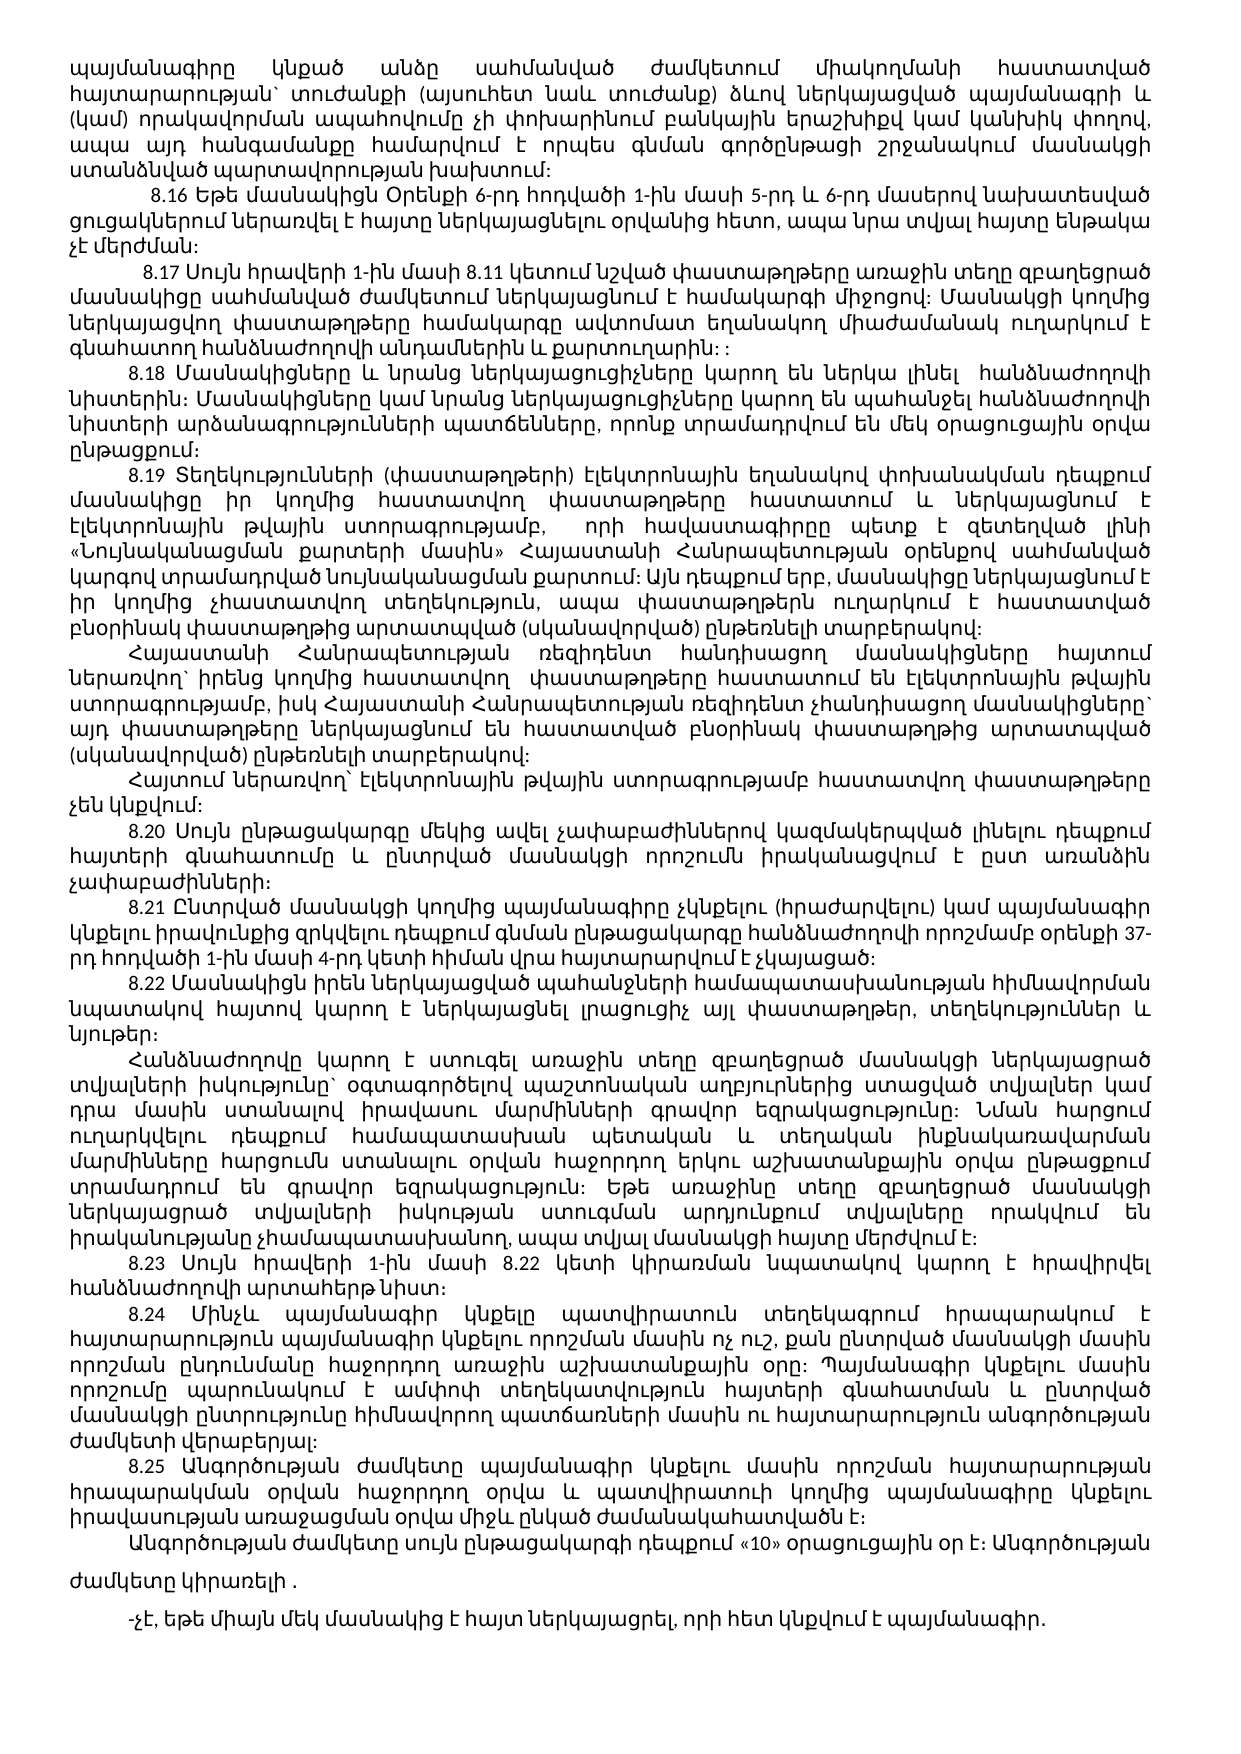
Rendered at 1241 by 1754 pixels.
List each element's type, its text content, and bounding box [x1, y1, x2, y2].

text 8.23 Սույն հրավերի 1-ին մասի 8.22 կետի կիրառման նպատակով կարող է հրավիրվել հանձնաժողովի արտահերթ նիստ։ [69, 1250, 1152, 1301]
text Հանձնաժողովը կարող է ստուգել առաջին տեղը զբաղեցրած մասնակցի ներկայացրած տվյալների իսկությունը` օգտագործելով պաշտոնական աղբյուրներից ստացված տվյալներ կամ դրա մասին ստանալով իրավասու մարմինների գրավոր եզրակացությունը: Նման հարցում ուղարկվելու դեպքում համապատասխան պետական և տեղական ինքնակառավարման մարմինները հարցումն ստանալու օրվան հաջորդող երկու աշխատանքային օրվա ընթացքում տրամադրում են գրավոր եզրակացություն: Եթե առաջինը տեղը զբաղեցրած մասնակցի ներկայացրած տվյալների իսկության ստուգման արդյունքում տվյալները որակվում են իրականությանը չհամապատասխանող, ապա տվյալ մասնակցի հայտը մերժվում է: [69, 1047, 1152, 1250]
text 8.24 Մինչև պայմանագիր կնքելը պատվիրատուն տեղեկագրում հրապարակում է հայտարարություն պայմանագիր կնքելու որոշման մասին ոչ ուշ, քան ընտրված մասնակցի մասին որոշման ընդունմանը հաջորդող առաջին աշխատանքային օրը: Պայմանագիր կնքելու մասին որոշումը պարունակում է ամփոփ տեղեկատվություն հայտերի գնահատման և ընտրված մասնակցի ընտրությունը հիմնավորող պատճառների մասին ու հայտարարություն անգործության ժամկետի վերաբերյալ: [69, 1301, 1152, 1453]
text 8.22 Մասնակիցն իրեն ներկայացված պահանջների համապատասխանության հիմնավորման նպատակով հայտով կարող է ներկայացնել լրացուցիչ այլ փաստաթղթեր, տեղեկություններ և նյութեր։ [69, 971, 1152, 1047]
text 8.20 Սույն ընթացակարգը մեկից ավել չափաբաժիններով կազմակերպված լինելու դեպքում հայտերի գնահատումը և ընտրված մասնակցի որոշումն իրականացվում է ըստ առանձին չափաբաժինների։ [69, 818, 1152, 894]
text Հայաստանի Հանրապետության ռեզիդենտ հանդիսացող մասնակիցները հայտում ներառվող` իրենց կողմից հաստատվող փաստաթղթերը հաստատում են էլեկտրոնային թվային ստորագրությամբ, իսկ Հայաստանի Հանրապետության ռեզիդենտ չհանդիսացող մասնակիցները` այդ փաստաթղթերը ներկայացնում են հաստատված բնօրինակ փաստաթղթից արտատպված (սկանավորված) ընթեռնելի տարբերակով: [69, 640, 1152, 767]
text 8.17 Սույն հրավերի 1-ին մասի 8.11 կետում նշված փաստաթղթերը առաջին տեղը զբաղեցրած մասնակիցը սահմանված ժամկետում ներկայացնում է համակարգի միջոցով: Մասնակցի կողմից ներկայացվող փաստաթղթերը համակարգը ավտոմատ եղանակող միաժամանակ ուղարկում է գնահատող հանձնաժողովի անդամներին և քարտուղարին: : [69, 259, 1152, 361]
text Հայտում ներառվող՝ էլեկտրոնային թվային ստորագրությամբ հաստատվող փաստաթղթերը չեն կնքվում: [69, 767, 1152, 818]
text Անգործության ժամկետը սույն ընթացակարգի դեպքում «10» օրացուցային օր է։ Անգործության ժամկետը կիրառելի ․ [69, 1530, 1152, 1593]
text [69, 56, 1152, 183]
text 8.25 Անգործության ժամկետը պայմանագիր կնքելու մասին որոշման հայտարարության հրապարակման օրվան հաջորդող օրվա և պատվիրատուի կողմից պայմանագիրը կնքելու իրավասության առաջացման օրվա միջև ընկած ժամանակահատվածն է։ [69, 1453, 1152, 1530]
text 8.18 Մասնակիցները և նրանց ներկայացուցիչները կարող են ներկա լինել հանձնաժողովի նիստերին։ Մասնակիցները կամ նրանց ներկայացուցիչները կարող են պահանջել հանձնաժողովի նիստերի արձանագրությունների պատճենները, որոնք տրամադրվում են մեկ օրացուցային օրվա ընթացքում։ [69, 361, 1152, 462]
text 8.21 Ընտրված մասնակցի կողմից պայմանագիրը չկնքելու (հրաժարվելու) կամ պայմանագիր կնքելու իրավունքից զրկվելու դեպքում գնման ընթացակարգը հանձնաժողովի որոշմամբ օրենքի 37-րդ հոդվածի 1-ին մասի 4-րդ կետի հիման վրա հայտարարվում է չկայացած: [69, 894, 1152, 971]
text 8.16 Եթե մասնակիցն Օրենքի 6-րդ հոդվածի 1-ին մասի 5-րդ և 6-րդ մասերով նախատեսված ցուցակներում ներառվել է հայտը ներկայացնելու օրվանից հետո, ապա նրա տվյալ հայտը ենթակա չէ մերժման: [69, 183, 1152, 259]
text -չէ, եթե միայն մեկ մասնակից է հայտ ներկայացրել, որի հետ կնքվում է պայմանագիր․ [69, 1606, 1152, 1631]
text 8.19 Տեղեկությունների (փաստաթղթերի) էլեկտրոնային եղանակով փոխանակման դեպքում մասնակիցը իր կողմից հաստատվող փաստաթղթերը հաստատում և ներկայացնում է էլեկտրոնային թվային ստորագրությամբ, որի հավաստագիրըը պետք է զետեղված լինի «Նույնականացման քարտերի մասին» Հայաստանի Հանրապետության օրենքով սահմանված կարգով տրամադրված նույնականացման քարտում: Այն դեպքում երբ, մասնակիցը ներկայացնում է իր կողմից չհաստատվող տեղեկություն, ապա փաստաթղթերն ուղարկում է հաստատված բնօրինակ փաստաթղթից արտատպված (սկանավորված) ընթեռնելի տարբերակով: [69, 462, 1152, 640]
